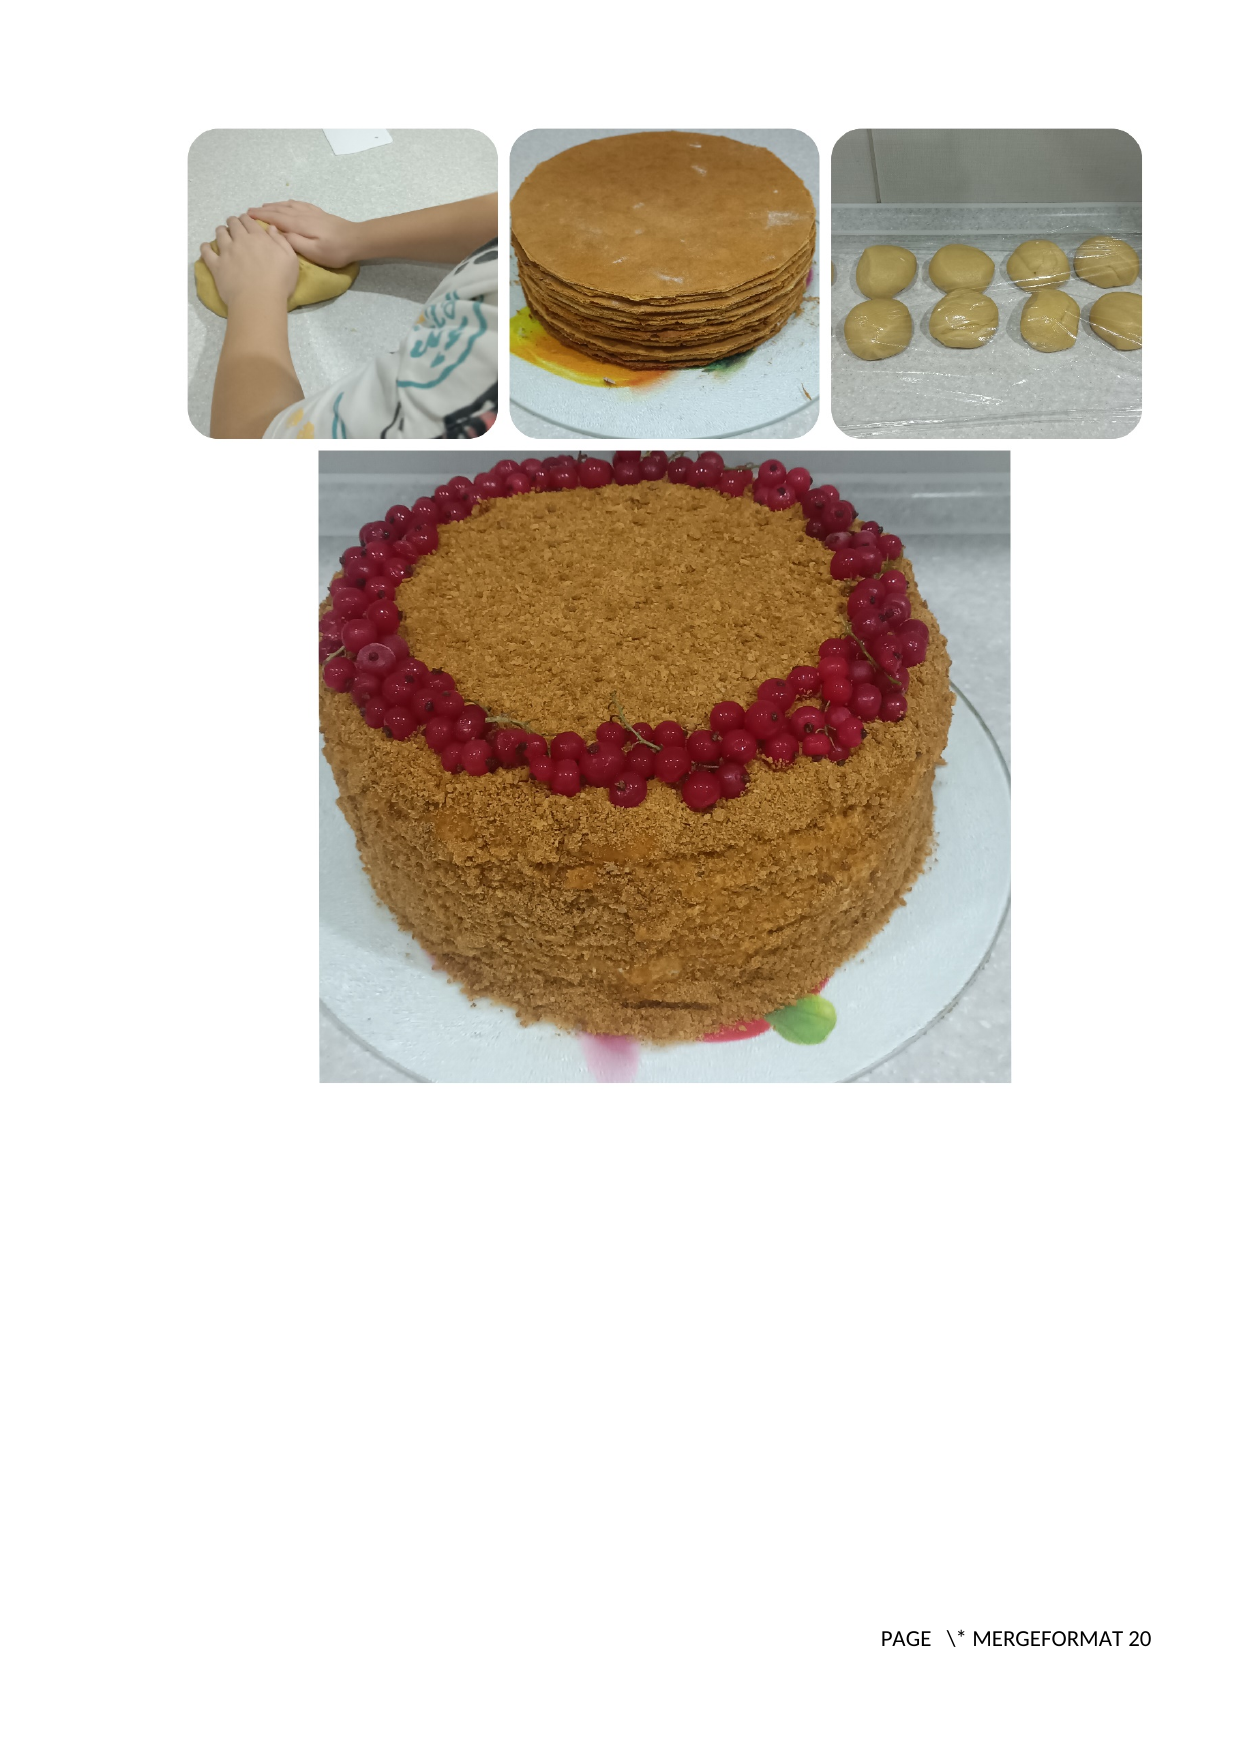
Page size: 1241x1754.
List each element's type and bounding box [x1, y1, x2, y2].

picture [177, 118, 1152, 1093]
